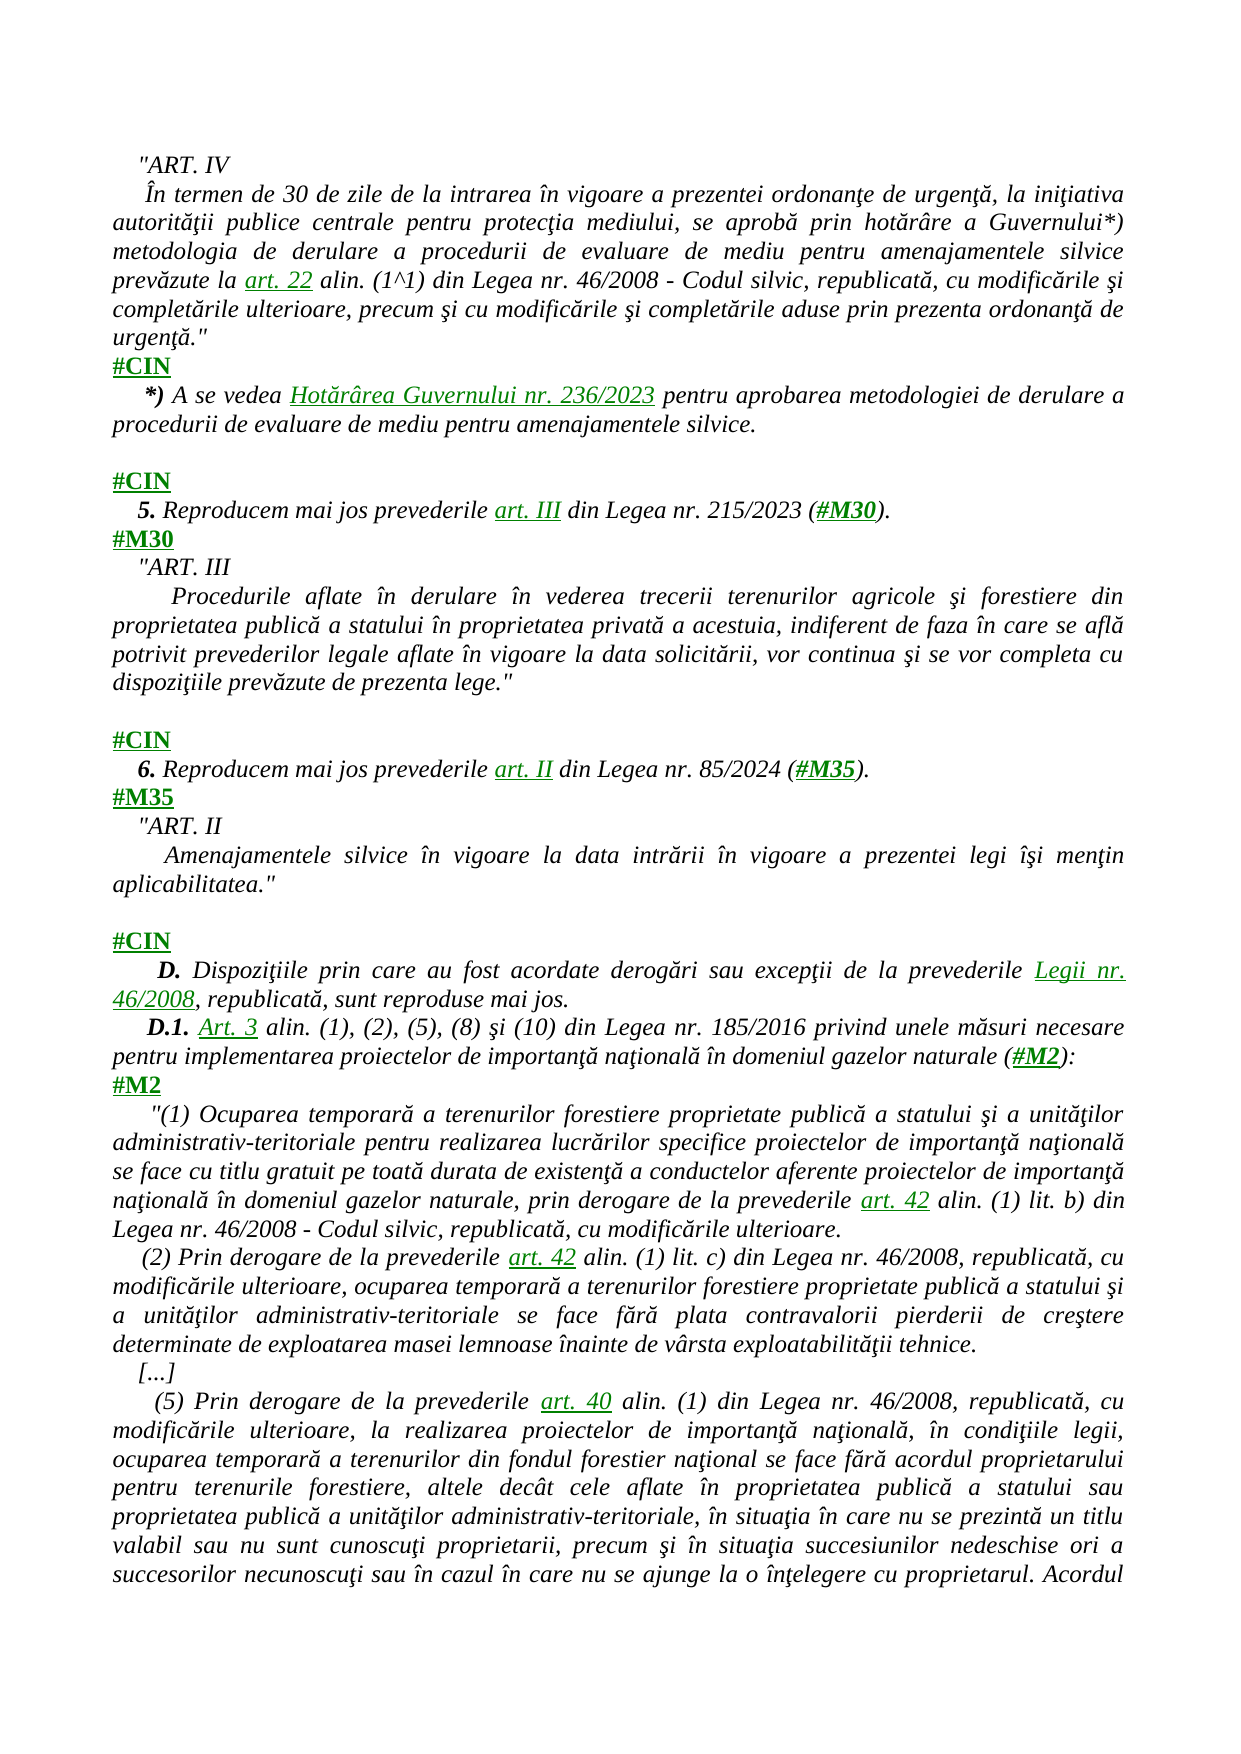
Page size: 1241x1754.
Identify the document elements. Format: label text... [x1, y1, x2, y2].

text #M2 [112, 1070, 1128, 1099]
text #CIN [112, 351, 1128, 380]
text Amenajamentele silvice în vigoare la data intrării în vigoare a prezentei legi îşi menţin aplicabilitatea." [112, 840, 1128, 897]
text #M35 [112, 782, 1128, 811]
text D.1. Art. 3 alin. (1), (2), (5), (8) şi (10) din Legea nr. 185/2016 privind unele măsuri necesare pentru implementarea proiectelor de importanţă naţională în domeniul gazelor naturale (#M2): [112, 1012, 1128, 1070]
text 6. Reproducem mai jos prevederile art. II din Legea nr. 85/2024 (#M35). [112, 754, 1128, 782]
text *) A se vedea Hotărârea Guvernului nr. 236/2023 pentru aprobarea metodologiei de derulare a procedurii de evaluare de mediu pentru amenajamentele silvice. [112, 380, 1128, 437]
text "ART. IV [112, 150, 1128, 179]
text (2) Prin derogare de la prevederile art. 42 alin. (1) lit. c) din Legea nr. 46/2008, republicată, cu modificările ulterioare, ocuparea temporară a terenurilor forestiere proprietate publică a statului şi a unităţilor administrativ-teritoriale se face fără plata contravalorii pierderii de creştere determinate de exploatarea masei lemnoase înainte de vârsta exploatabilităţii tehnice. [112, 1242, 1128, 1357]
text "ART. II [112, 811, 1128, 840]
text 5. Reproducem mai jos prevederile art. III din Legea nr. 215/2023 (#M30). [112, 495, 1128, 524]
text #CIN [112, 926, 1128, 955]
text "(1) Ocuparea temporară a terenurilor forestiere proprietate publică a statului şi a unităţilor administrativ-teritoriale pentru realizarea lucrărilor specifice proiectelor de importanţă naţională se face cu titlu gratuit pe toată durata de existenţă a conductelor aferente proiectelor de importanţă naţională în domeniul gazelor naturale, prin derogare de la prevederile art. 42 alin. (1) lit. b) din Legea nr. 46/2008 - Codul silvic, republicată, cu modificările ulterioare. [112, 1099, 1128, 1242]
text În termen de 30 de zile de la intrarea în vigoare a prezentei ordonanţe de urgenţă, la iniţiativa autorităţii publice centrale pentru protecţia mediului, se aprobă prin hotărâre a Guvernului*) metodologia de derulare a procedurii de evaluare de mediu pentru amenajamentele silvice prevăzute la art. 22 alin. (1^1) din Legea nr. 46/2008 - Codul silvic, republicată, cu modificările şi completările ulterioare, precum şi cu modificările şi completările aduse prin prezenta ordonanţă de urgenţă." [112, 179, 1128, 351]
text Procedurile aflate în derulare în vederea trecerii terenurilor agricole şi forestiere din proprietatea publică a statului în proprietatea privată a acestuia, indiferent de faza în care se află potrivit prevederilor legale aflate în vigoare la data solicitării, vor continua şi se vor completa cu dispoziţiile prevăzute de prezenta lege." [112, 581, 1128, 696]
text #CIN [112, 725, 1128, 754]
text D. Dispoziţiile prin care au fost acordate derogări sau excepţii de la prevederile Legii nr. 46/2008, republicată, sunt reproduse mai jos. [112, 955, 1128, 1012]
text "ART. III [112, 552, 1128, 581]
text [112, 1386, 1128, 1587]
text #M30 [112, 524, 1128, 552]
text [...] [112, 1357, 1128, 1386]
text #CIN [112, 466, 1128, 495]
